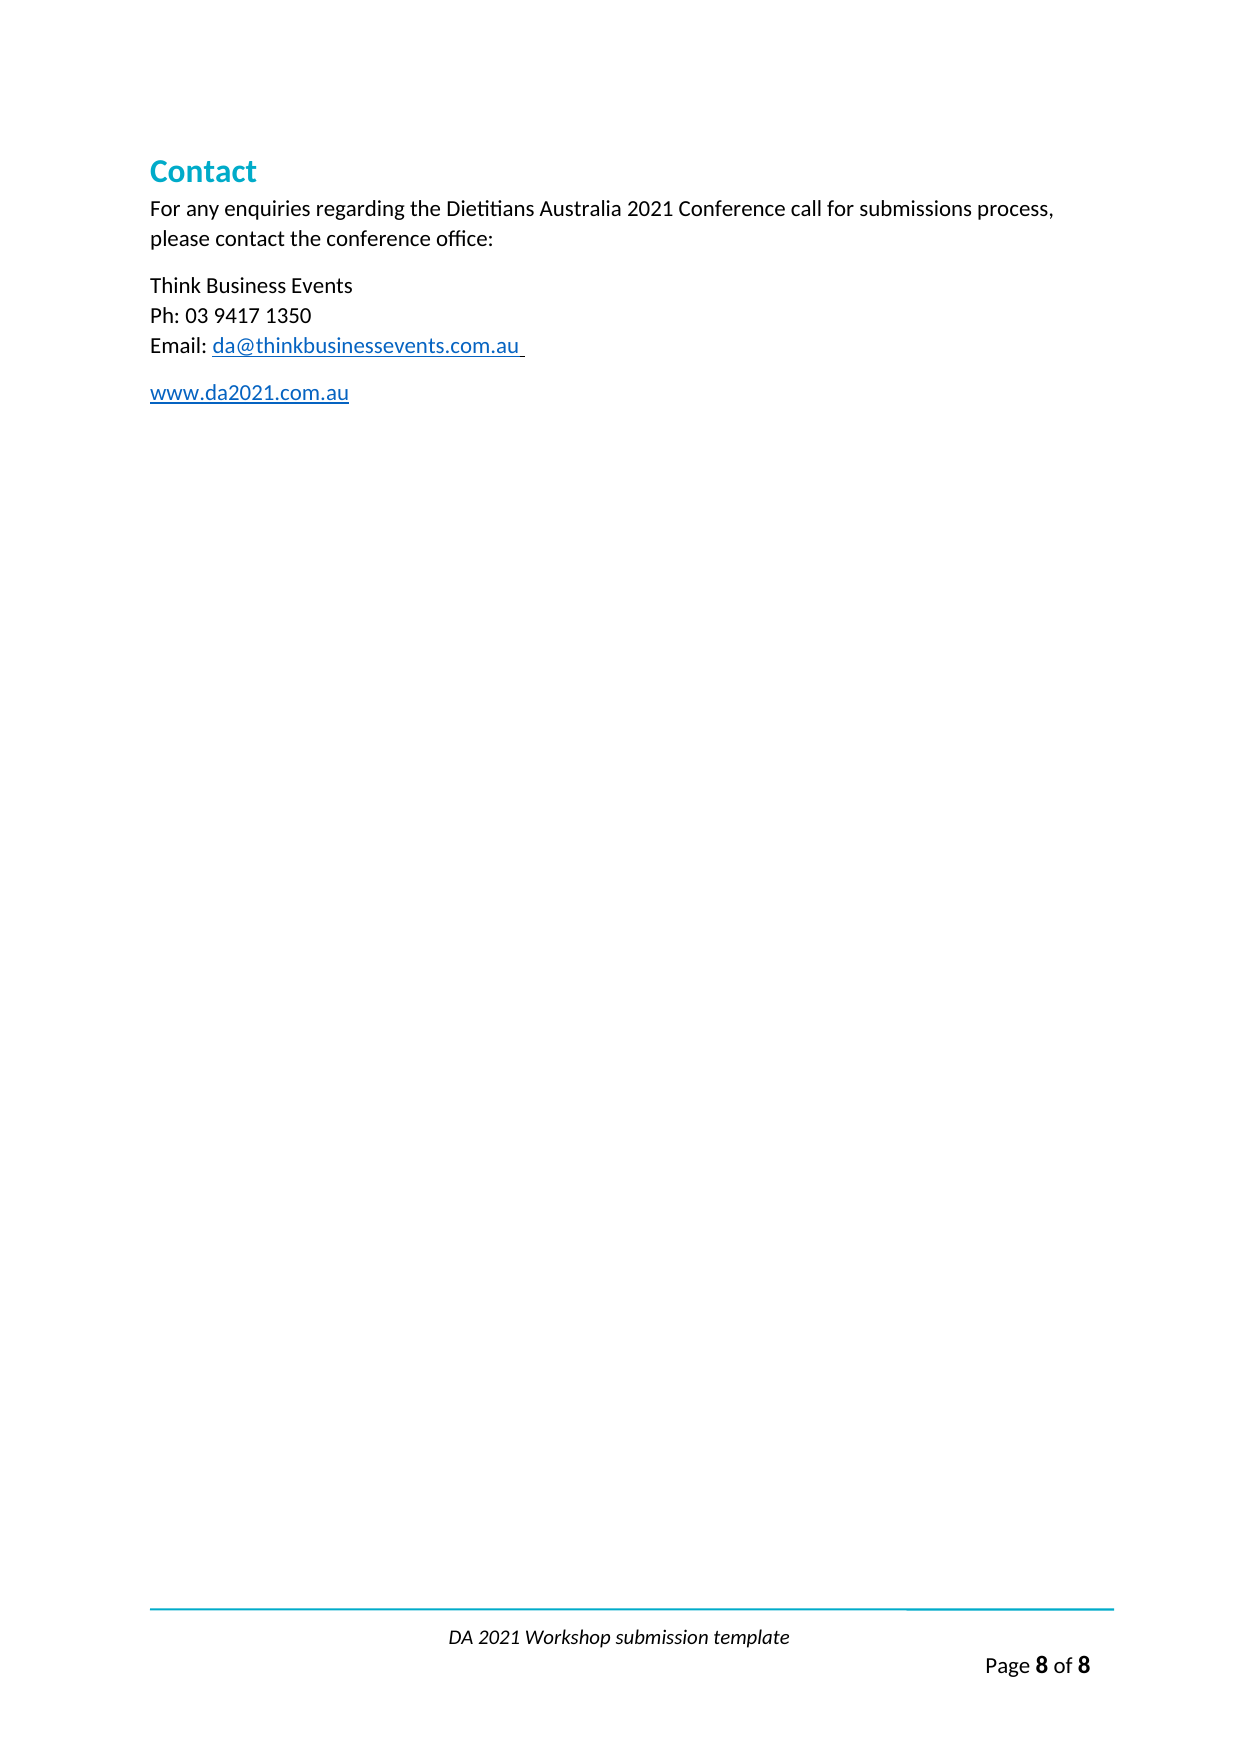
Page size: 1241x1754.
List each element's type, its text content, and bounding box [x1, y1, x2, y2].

text www.da2021.com.au [150, 378, 1090, 406]
text Think Business Events [150, 271, 1090, 299]
text Email: da@thinkbusinessevents.com.au [150, 331, 1090, 359]
subtitle Contact [150, 150, 1090, 191]
text Ph: 03 9417 1350 [150, 301, 1090, 329]
text For any enquiries regarding the Dietitians Australia 2021 Conference call for submissions process, please contact the conference office: [150, 194, 1090, 252]
